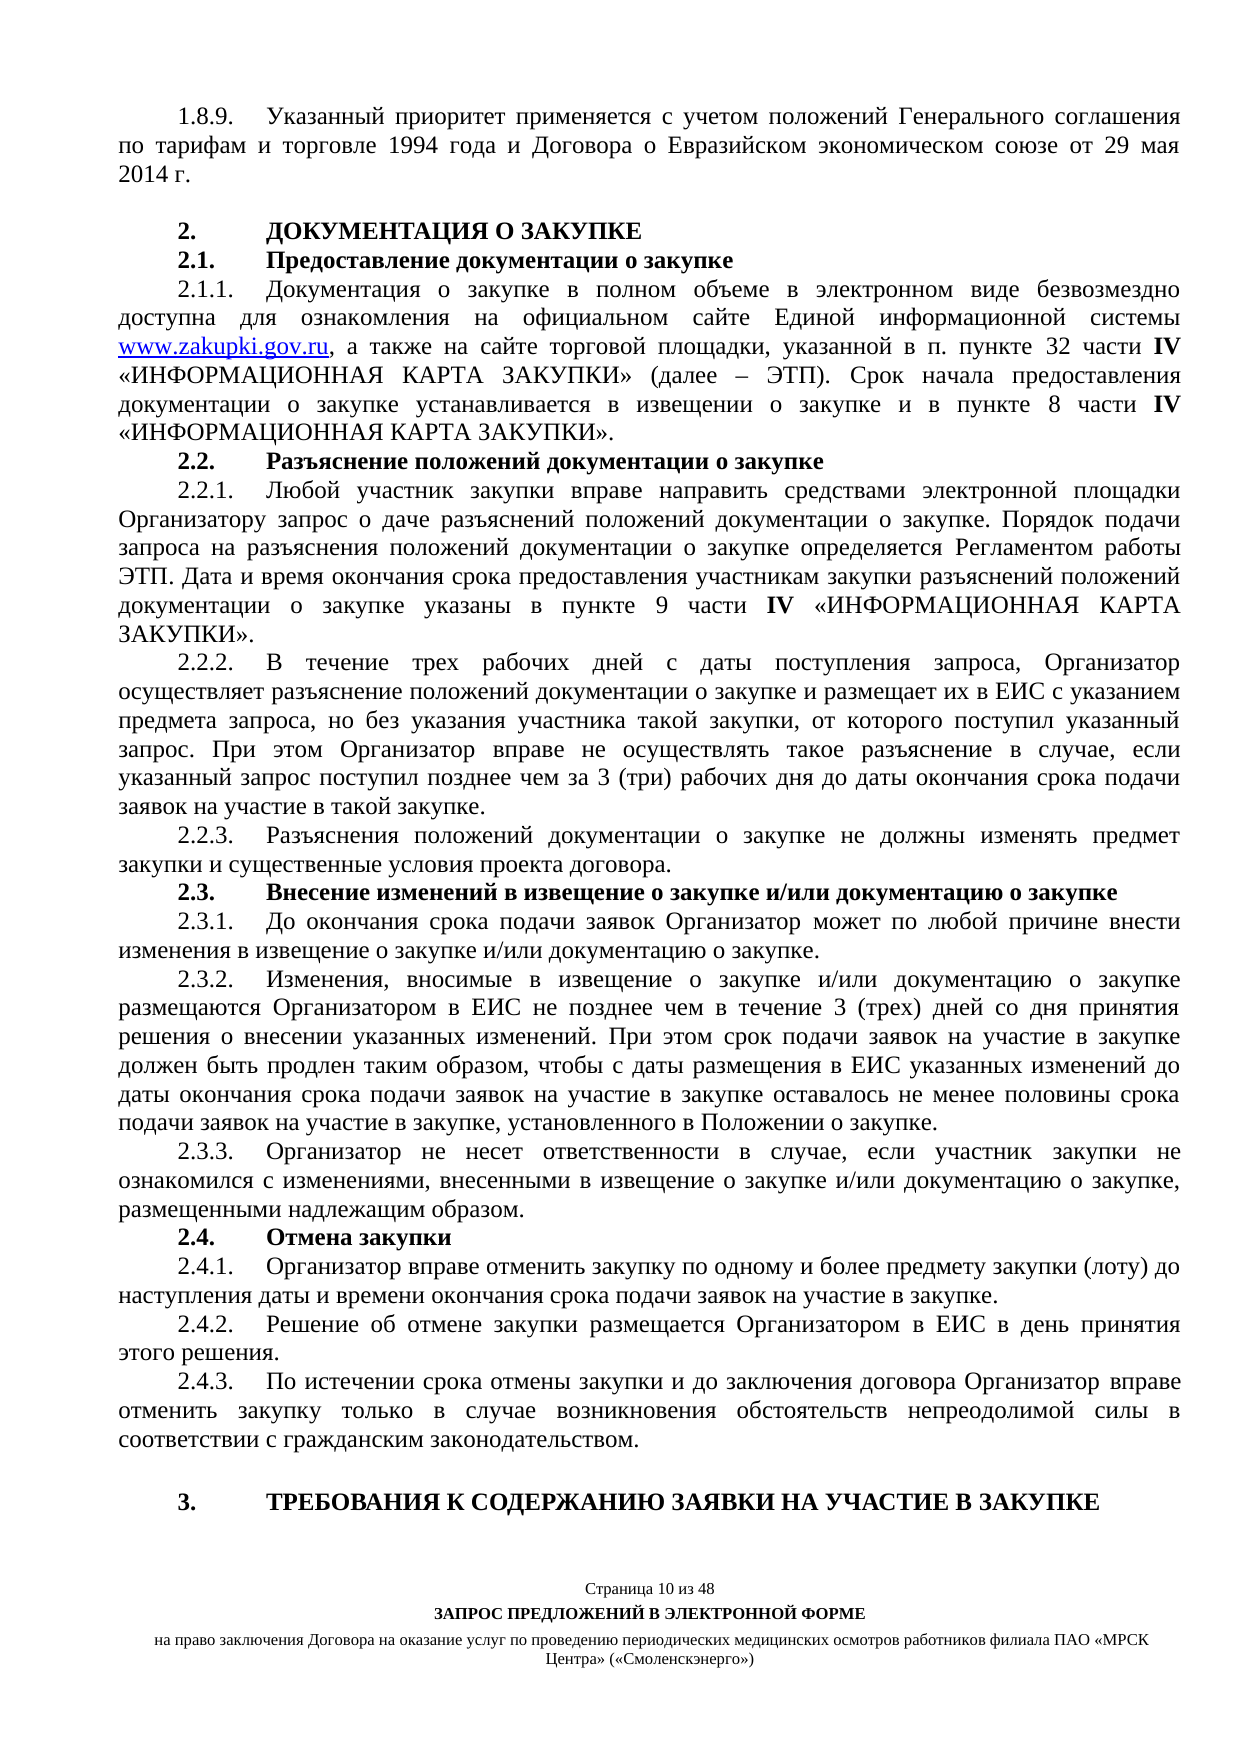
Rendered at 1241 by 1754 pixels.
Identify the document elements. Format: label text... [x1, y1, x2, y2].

subtitle Предоставление документации о закупке [118, 245, 1181, 274]
subtitle Документация о закупке в полном объеме в электронном виде безвозмездно доступна для ознакомления на официальном сайте Единой информационной системы www.zakupki.gov.ru, а также на сайте торговой площадки, указанной в п. пункте 32 части IV «ИНФОРМАЦИОННАЯ КАРТА ЗАКУПКИ» (далее – ЭТП). Срок начала предоставления документации о закупке устанавливается в извещении о закупке и в пункте 8 части IV «ИНФОРМАЦИОННАЯ КАРТА ЗАКУПКИ». [118, 274, 1181, 446]
subtitle Любой участник закупки вправе направить средствами электронной площадки Организатору запрос о даче разъяснений положений документации о закупке. Порядок подачи запроса на разъяснения положений документации о закупке определяется Регламентом работы ЭТП. Дата и время окончания срока предоставления участникам закупки разъяснений положений документации о закупке указаны в пункте 9 части IV «ИНФОРМАЦИОННАЯ КАРТА ЗАКУПКИ». [118, 475, 1181, 647]
subtitle Изменения, вносимые в извещение о закупке и/или документацию о закупке размещаются Организатором в ЕИС не позднее чем в течение 3 (трех) дней со дня принятия решения о внесении указанных изменений. При этом срок подачи заявок на участие в закупке должен быть продлен таким образом, чтобы с даты размещения в ЕИС указанных изменений до даты окончания срока подачи заявок на участие в закупке оставалось не менее половины срока подачи заявок на участие в закупке, установленного в Положении о закупке. [118, 964, 1181, 1136]
subtitle ДОКУМЕНТАЦИЯ О ЗАКУПКЕ [118, 216, 1181, 245]
subtitle Решение об отмене закупки размещается Организатором в ЕИС в день принятия этого решения. [118, 1309, 1181, 1366]
subtitle По истечении срока отмены закупки и до заключения договора Организатор вправе отменить закупку только в случае возникновения обстоятельств непреодолимой силы в соответствии с гражданским законодательством. [118, 1366, 1181, 1452]
subtitle Отмена закупки [118, 1222, 1181, 1251]
subtitle Организатор вправе отменить закупку по одному и более предмету закупки (лоту) до наступления даты и времени окончания срока подачи заявок на участие в закупке. [118, 1251, 1181, 1309]
subtitle В течение трех рабочих дней с даты поступления запроса, Организатор осуществляет разъяснение положений документации о закупке и размещает их в ЕИС с указанием предмета запроса, но без указания участника такой закупки, от которого поступил указанный запрос. При этом Организатор вправе не осуществлять такое разъяснение в случае, если указанный запрос поступил позднее чем за 3 (три) рабочих дня до даты окончания срока подачи заявок на участие в такой закупке. [118, 647, 1181, 820]
subtitle До окончания срока подачи заявок Организатор может по любой причине внести изменения в извещение о закупке и/или документацию о закупке. [118, 906, 1181, 964]
subtitle Разъяснение положений документации о закупке [118, 446, 1181, 475]
subtitle Организатор не несет ответственности в случае, если участник закупки не ознакомился с изменениями, внесенными в извещение о закупке и/или документацию о закупке, размещенными надлежащим образом. [118, 1136, 1181, 1222]
subtitle Внесение изменений в извещение о закупке и/или документацию о закупке [118, 877, 1181, 906]
subtitle Указанный приоритет применяется с учетом положений Генерального соглашения по тарифам и торговле 1994 года и Договора о Евразийском экономическом союзе от 29 мая 2014 г. [118, 101, 1181, 187]
subtitle ТРЕБОВАНИЯ К СОДЕРЖАНИЮ ЗАЯВКИ НА УЧАСТИЕ В ЗАКУПКЕ [118, 1487, 1181, 1516]
subtitle Разъяснения положений документации о закупке не должны изменять предмет закупки и существенные условия проекта договора. [118, 820, 1181, 877]
